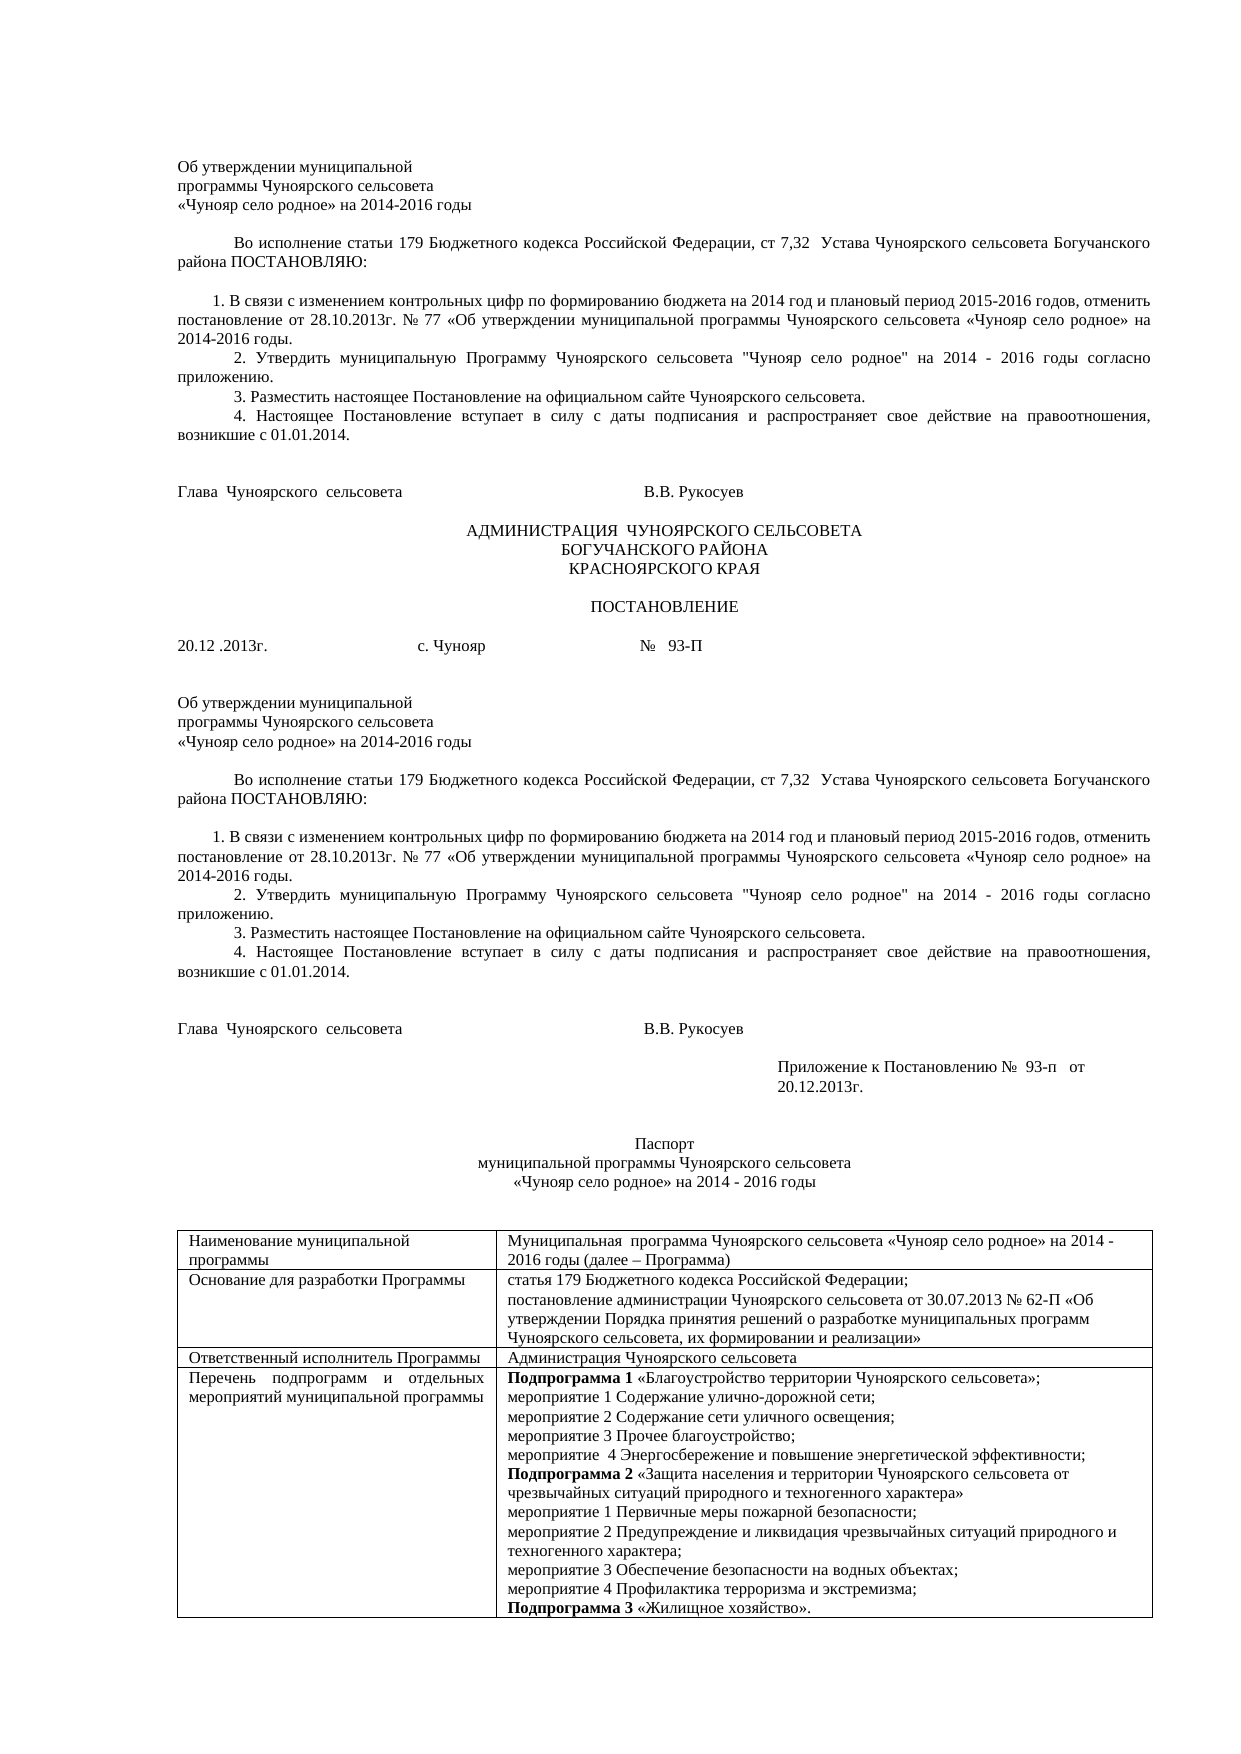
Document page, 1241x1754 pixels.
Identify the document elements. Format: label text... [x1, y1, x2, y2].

text Глава Чуноярского сельсовета В.В. Рукосуев [177, 482, 1152, 501]
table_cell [497, 1368, 1152, 1617]
text 4. Настоящее Постановление вступает в силу с даты подписания и распространяет свое действие на правоотношения, возникшие с 01.01.2014. [177, 942, 1152, 981]
title Об утверждении муниципальной [177, 693, 1152, 712]
table_cell Администрация Чуноярского сельсовета [497, 1348, 1152, 1367]
table_cell Основание для разработки Программы [178, 1270, 496, 1347]
title программы Чуноярского сельсовета [177, 712, 1152, 731]
text «Чунояр село родное» на 2014 - 2016 годы [177, 1172, 1152, 1191]
table_header Муниципальная программа Чуноярского сельсовета «Чунояр село родное» на 2014 - 2016 годы (далее – Программа) [497, 1231, 1152, 1269]
title АДМИНИСТРАЦИЯ ЧУНОЯРСКОГО СЕЛЬСОВЕТА [177, 521, 1152, 540]
title «Чунояр село родное» на 2014-2016 годы [177, 195, 1152, 214]
text 3. Разместить настоящее Постановление на официальном сайте Чуноярского сельсовета. [177, 923, 1152, 942]
text 2. Утвердить муниципальную Программу Чуноярского сельсовета "Чунояр село родное" на 2014 - 2016 годы согласно приложению. [177, 885, 1152, 923]
text Во исполнение статьи 179 Бюджетного кодекса Российской Федерации, ст 7,32 Устава Чуноярского сельсовета Богучанского района ПОСТАНОВЛЯЮ: [177, 233, 1152, 271]
text Во исполнение статьи 179 Бюджетного кодекса Российской Федерации, ст 7,32 Устава Чуноярского сельсовета Богучанского района ПОСТАНОВЛЯЮ: [177, 770, 1152, 808]
title Об утверждении муниципальной [177, 156, 1152, 176]
title «Чунояр село родное» на 2014-2016 годы [177, 731, 1152, 751]
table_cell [178, 1368, 496, 1617]
text Паспорт [177, 1134, 1152, 1153]
text 1. В связи с изменением контрольных цифр по формированию бюджета на 2014 год и плановый период 2015-2016 годов, отменить постановление от 28.10.2013г. № 77 «Об утверждении муниципальной программы Чуноярского сельсовета «Чунояр село родное» на 2014-2016 годы. [177, 827, 1152, 885]
text Глава Чуноярского сельсовета В.В. Рукосуев [177, 1019, 1152, 1038]
text Приложение к Постановлению № 93-п от 20.12.2013г. [777, 1057, 1152, 1096]
text муниципальной программы Чуноярского сельсовета [177, 1153, 1152, 1172]
table_cell статья 179 Бюджетного кодекса Российской Федерации; постановление администрации Чуноярского сельсовета от 30.07.2013 № 62-П «Об утверждении Порядка принятия решений о разработке муниципальных программ Чуноярского сельсовета, их формировании и реализации» [497, 1270, 1152, 1347]
title 20.12 .2013г. с. Чунояр № 93-П [177, 636, 1152, 655]
text 2. Утвердить муниципальную Программу Чуноярского сельсовета "Чунояр село родное" на 2014 - 2016 годы согласно приложению. [177, 348, 1152, 386]
table_header Наименование муниципальной программы [178, 1231, 496, 1269]
text 3. Разместить настоящее Постановление на официальном сайте Чуноярского сельсовета. [177, 386, 1152, 406]
table_cell Ответственный исполнитель Программы [178, 1348, 496, 1367]
text 4. Настоящее Постановление вступает в силу с даты подписания и распространяет свое действие на правоотношения, возникшие с 01.01.2014. [177, 406, 1152, 444]
title программы Чуноярского сельсовета [177, 176, 1152, 195]
title БОГУЧАНСКОГО РАЙОНА [177, 540, 1152, 559]
title ПОСТАНОВЛЕНИЕ [177, 597, 1152, 616]
text 1. В связи с изменением контрольных цифр по формированию бюджета на 2014 год и плановый период 2015-2016 годов, отменить постановление от 28.10.2013г. № 77 «Об утверждении муниципальной программы Чуноярского сельсовета «Чунояр село родное» на 2014-2016 годы. [177, 291, 1152, 348]
title КРАСНОЯРСКОГО КРАЯ [177, 559, 1152, 578]
